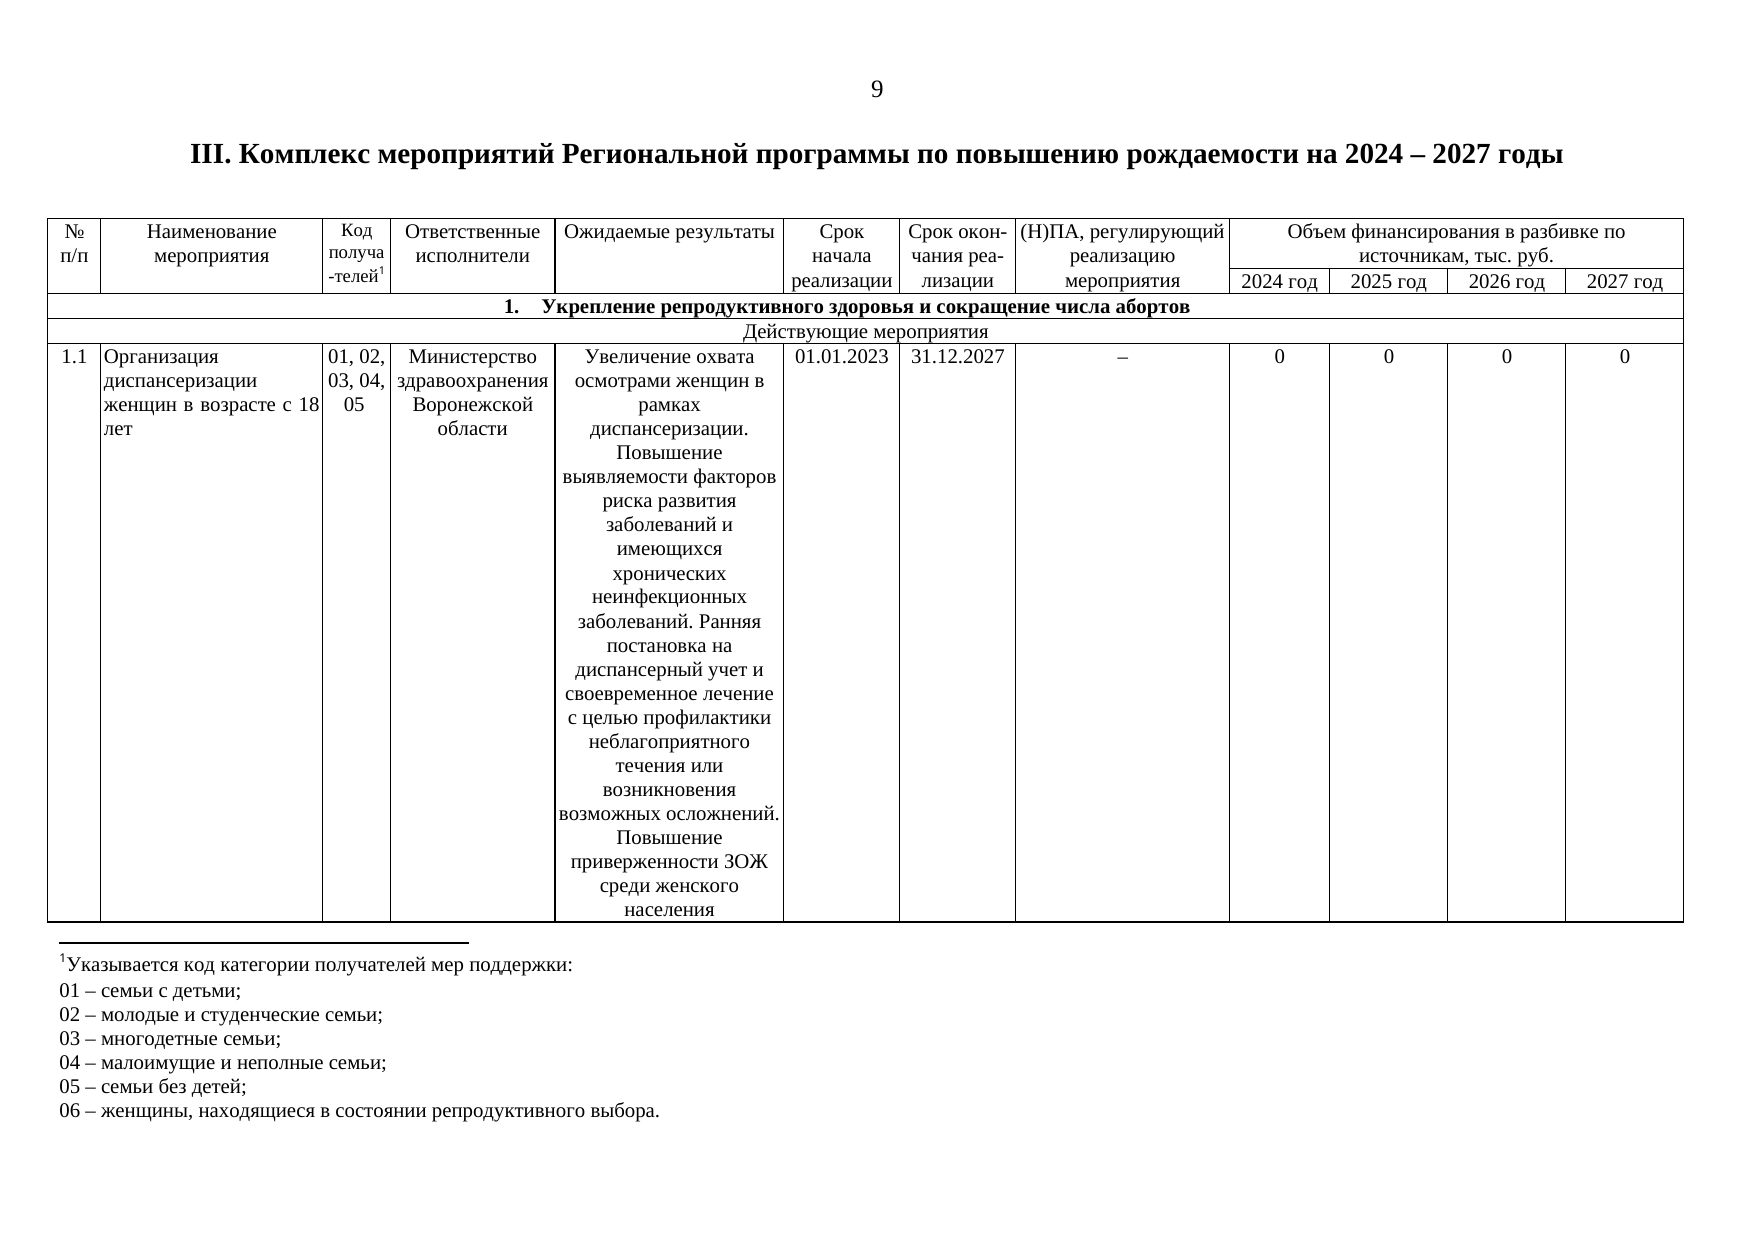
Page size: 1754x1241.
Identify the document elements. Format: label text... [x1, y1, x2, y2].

table_cell 2026 год [1448, 269, 1565, 293]
table_cell Действующие мероприятия [48, 319, 1683, 343]
table_cell 2025 год [1330, 269, 1447, 293]
table_cell Организация диспансеризации женщин в возрасте с 18 лет [101, 344, 322, 921]
table_cell 0 [1230, 344, 1329, 921]
table_cell 1.1 [48, 344, 100, 921]
table_header (Н)ПА, регулирующий реализацию мероприятия [1016, 219, 1229, 293]
table_cell 2024 год [1230, 269, 1329, 293]
table_cell Министерство здравоохранения Воронежской области [391, 344, 554, 921]
table_header Объем финансирования в разбивке по источникам, тыс. руб. [1230, 219, 1683, 267]
table_header Срок начала реализации [784, 219, 899, 293]
table_cell 2027 год [1566, 269, 1683, 293]
table_header № п/п [48, 219, 100, 293]
table_cell 31.12.2027 [900, 344, 1015, 921]
table_cell 01.01.2023 [784, 344, 899, 921]
table_header Срок окон- чания реа- лизации [900, 219, 1015, 293]
table_cell – [1016, 344, 1229, 921]
table_header Код получа-телей [323, 219, 390, 293]
table_cell Укрепление репродуктивного здоровья и сокращение числа абортов [48, 294, 1683, 318]
text III. Комплекс мероприятий Региональной программы по повышению рождаемости на 2024 – 2027 годы [59, 137, 1695, 170]
table_header Ответственные исполнители [391, 219, 554, 293]
table_cell 01, 02, 03, 04, 05, [323, 344, 390, 921]
table_cell 0 [1330, 344, 1447, 921]
table_cell Увеличение охвата осмотрами женщин в рамках диспансеризации. Повышение выявляемости факторов риска развития заболеваний и имеющихся хронических неинфекционных заболеваний. Ранняя постановка на диспансерный учет и своевременное лечение с целью профилактики неблагоприятного течения или возникновения возможных осложнений. Повышение приверженности ЗОЖ среди женского населения [556, 344, 783, 921]
table_cell 0 [1448, 344, 1565, 921]
table_header Ожидаемые результаты [556, 219, 783, 293]
table_header Наименование мероприятия [101, 219, 322, 293]
table_cell 0 [1566, 344, 1683, 921]
